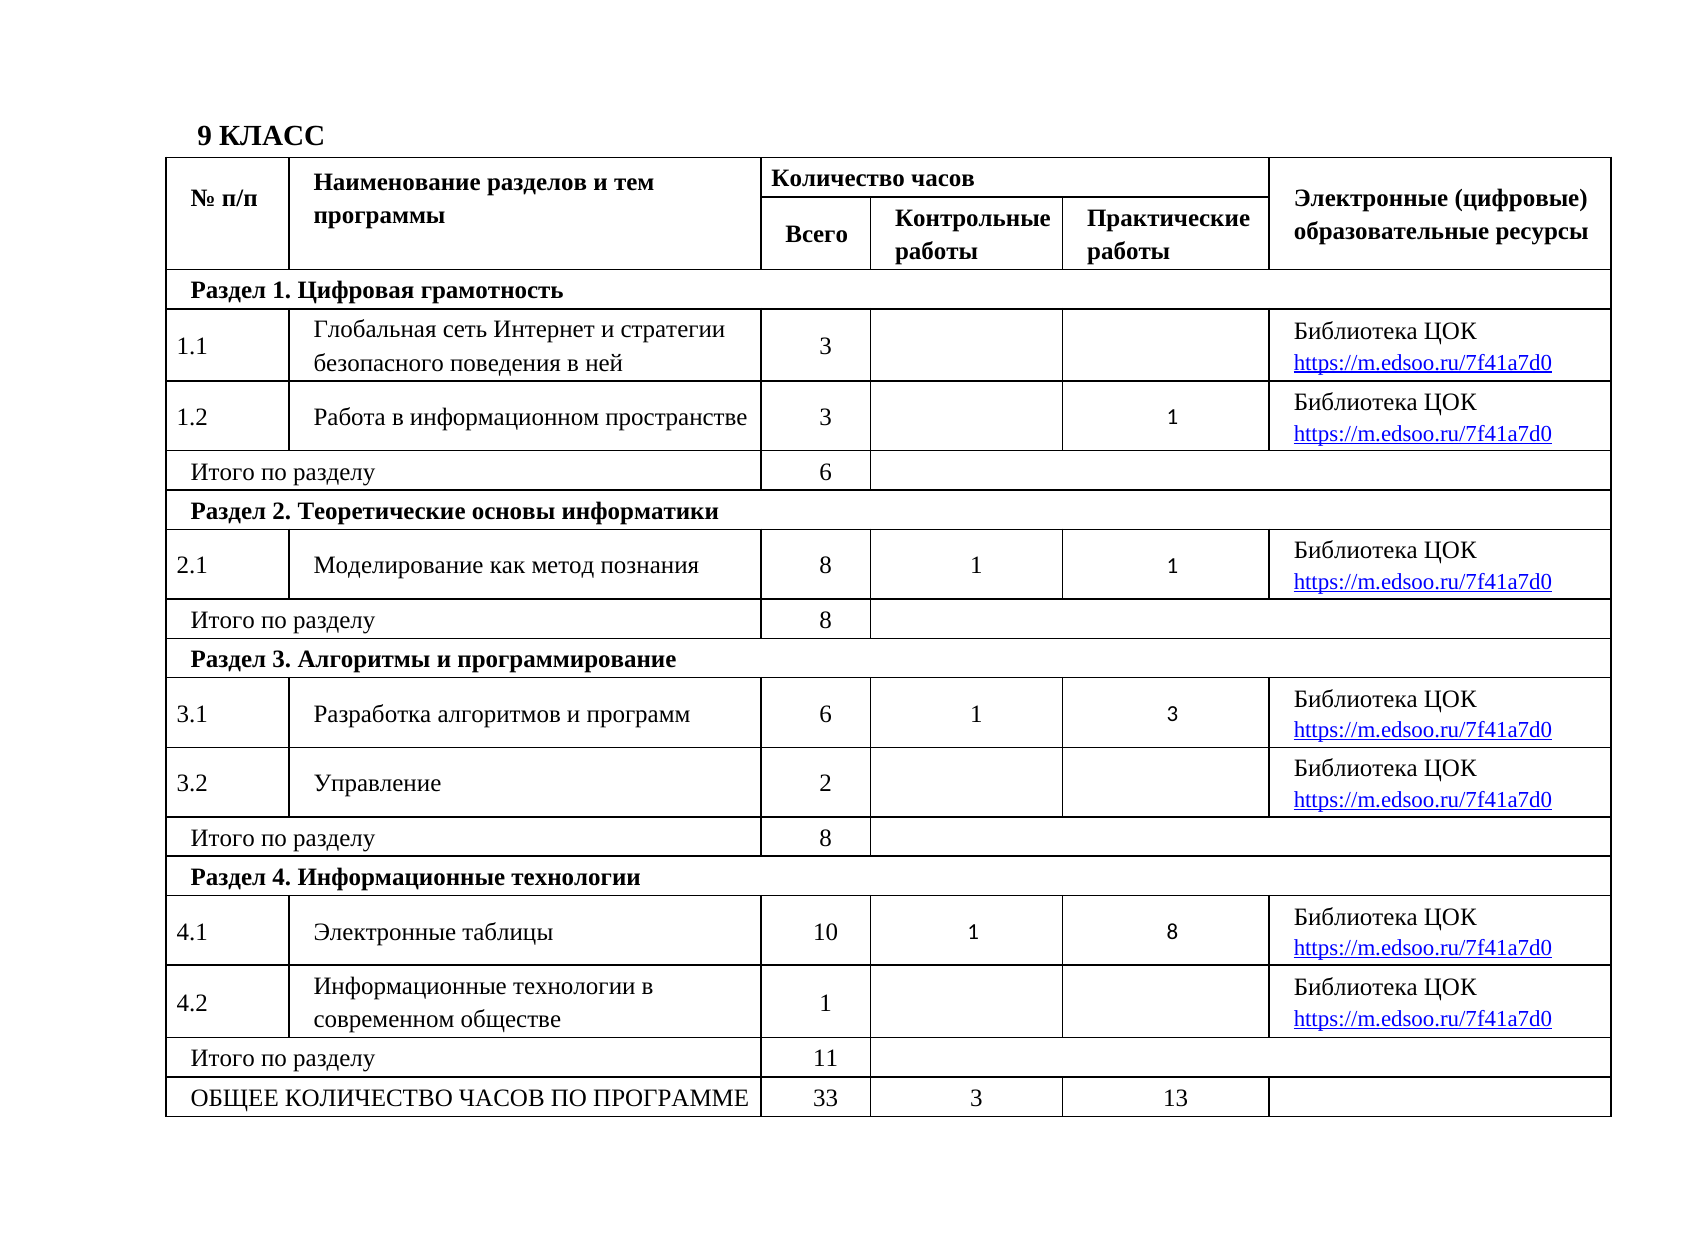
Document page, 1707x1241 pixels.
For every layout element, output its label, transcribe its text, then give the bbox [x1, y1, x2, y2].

table_cell Глобальная сеть Интернет и стратегии безопасного поведения в ней [290, 310, 760, 380]
table_cell Библиотека ЦОК https://m.edsoo.ru/7f41a7d0 [1270, 748, 1610, 816]
text 9 КЛАСС [190, 118, 1618, 152]
table_cell Библиотека ЦОК https://m.edsoo.ru/7f41a7d0 [1270, 530, 1610, 598]
table_cell Итого по разделу [167, 451, 760, 489]
table_header Электронные (цифровые) образовательные ресурсы [1270, 158, 1610, 268]
table_cell 2 [762, 748, 870, 816]
table_cell 1 [1063, 530, 1268, 598]
table_cell 1 [762, 966, 870, 1037]
table_cell [871, 748, 1062, 816]
table_cell Библиотека ЦОК https://m.edsoo.ru/7f41a7d0 [1270, 310, 1610, 380]
table_cell 8 [762, 818, 870, 855]
table_cell [871, 310, 1062, 380]
table_cell Итого по разделу [167, 818, 760, 855]
table_cell 1 [871, 530, 1062, 598]
table_cell 1 [871, 678, 1062, 746]
table_cell Моделирование как метод познания [290, 530, 760, 598]
table_cell Раздел 2. Теоретические основы информатики [167, 491, 1610, 528]
table_cell Раздел 4. Информационные технологии [167, 857, 1610, 895]
table_cell [871, 1038, 1610, 1076]
table_cell Управление [290, 748, 760, 816]
table_cell Информационные технологии в современном обществе [290, 966, 760, 1037]
table_cell [1270, 1078, 1610, 1116]
table_cell Контрольные работы [871, 198, 1062, 268]
table_cell 8 [762, 530, 870, 598]
table_cell 4.2 [167, 966, 288, 1037]
table_cell 3.2 [167, 748, 288, 816]
table_cell Разработка алгоритмов и программ [290, 678, 760, 746]
table_cell [1063, 310, 1268, 380]
table_cell Итого по разделу [167, 600, 760, 637]
table_cell ОБЩЕЕ КОЛИЧЕСТВО ЧАСОВ ПО ПРОГРАММЕ [167, 1078, 760, 1116]
table_cell 1 [1063, 382, 1268, 450]
table_cell [871, 966, 1062, 1037]
table_cell 3.1 [167, 678, 288, 746]
table_cell 3 [762, 310, 870, 380]
table_cell 3 [871, 1078, 1062, 1116]
table_cell 2.1 [167, 530, 288, 598]
table_cell [871, 382, 1062, 450]
table_cell [1063, 966, 1268, 1037]
table_cell 8 [762, 600, 870, 637]
table_cell 6 [762, 678, 870, 746]
table_cell Библиотека ЦОК https://m.edsoo.ru/7f41a7d0 [1270, 382, 1610, 450]
table_cell Всего [762, 198, 870, 268]
table_cell 13 [1063, 1078, 1268, 1116]
table_cell Итого по разделу [167, 1038, 760, 1076]
table_cell 1.1 [167, 310, 288, 380]
table_cell 4.1 [167, 896, 288, 964]
table_cell Практические работы [1063, 198, 1268, 268]
table_cell Раздел 1. Цифровая грамотность [167, 270, 1610, 308]
table_header № п/п [167, 158, 288, 268]
table_cell Библиотека ЦОК https://m.edsoo.ru/7f41a7d0 [1270, 678, 1610, 746]
table_cell 6 [762, 451, 870, 489]
table_cell [1063, 748, 1268, 816]
table_cell [871, 451, 1610, 489]
table_cell Электронные таблицы [290, 896, 760, 964]
table_cell 33 [762, 1078, 870, 1116]
table_cell 11 [762, 1038, 870, 1076]
table_cell Библиотека ЦОК https://m.edsoo.ru/7f41a7d0 [1270, 966, 1610, 1037]
table_cell 3 [1063, 678, 1268, 746]
table_cell Библиотека ЦОК https://m.edsoo.ru/7f41a7d0 [1270, 896, 1610, 964]
table_cell [871, 818, 1610, 855]
table_cell 1.2 [167, 382, 288, 450]
table_cell 8 [1063, 896, 1268, 964]
table_header Наименование разделов и тем программы [290, 158, 760, 268]
table_cell 10 [762, 896, 870, 964]
table_cell [871, 600, 1610, 637]
table_header Количество часов [762, 158, 1268, 196]
table_cell 3 [762, 382, 870, 450]
table_cell Работа в информационном пространстве [290, 382, 760, 450]
table_cell Раздел 3. Алгоритмы и программирование [167, 639, 1610, 677]
table_cell 1 [871, 896, 1062, 964]
